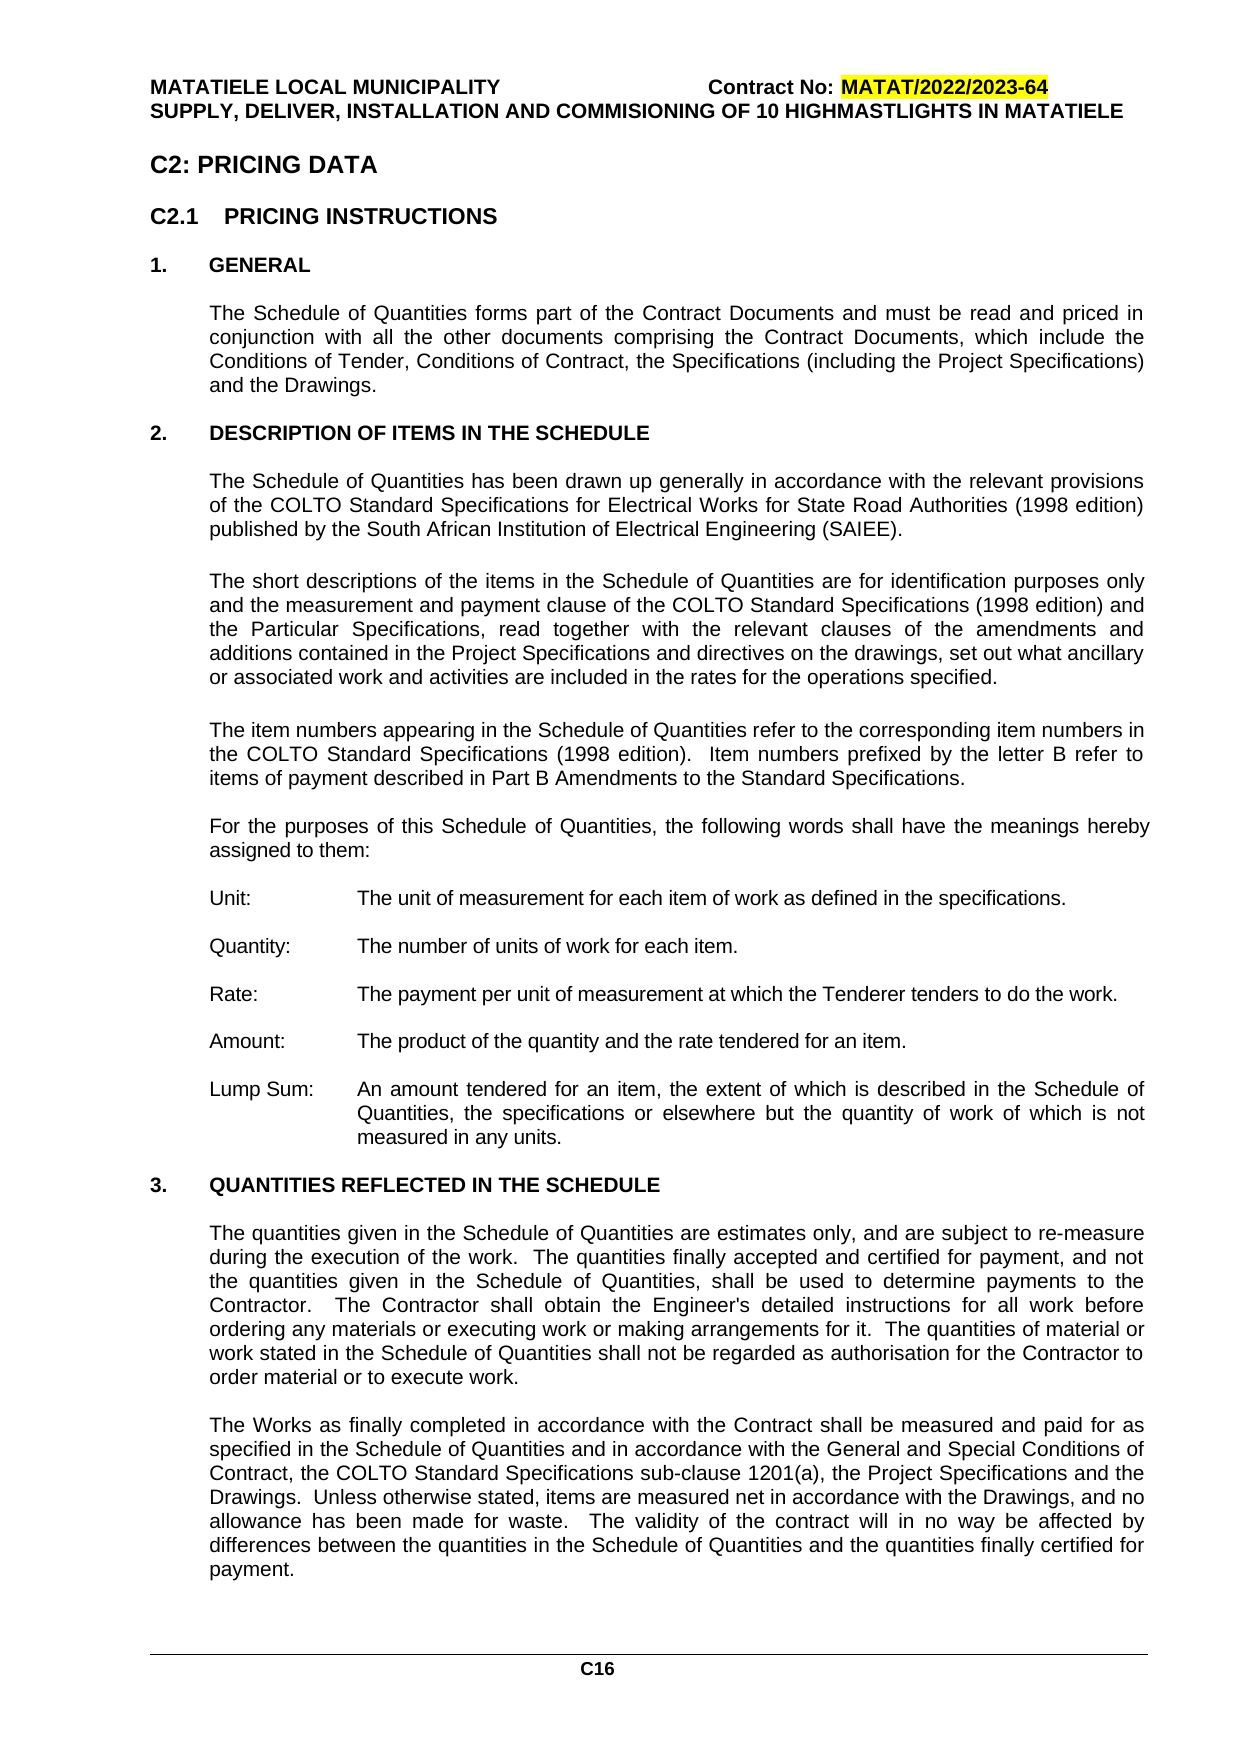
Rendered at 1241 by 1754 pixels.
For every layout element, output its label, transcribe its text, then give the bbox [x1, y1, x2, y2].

text The Schedule of Quantities has been drawn up generally in accordance with the relevant provisions of the COLTO Standard Specifications for Electrical Works for State Road Authorities (1998 edition) published by the South African Institution of Electrical Engineering (SAIEE). [209, 469, 1146, 541]
text Amount: The product of the quantity and the rate tendered for an item. [209, 1029, 1151, 1053]
text The short descriptions of the items in the Schedule of Quantities are for identification purposes only and the measurement and payment clause of the COLTO Standard Specifications (1998 edition) and the Particular Specifications, read together with the relevant clauses of the amendments and additions contained in the Project Specifications and directives on the drawings, set out what ancillary or associated work and activities are included in the rates for the operations specified. [209, 569, 1146, 689]
text The item numbers appearing in the Schedule of Quantities refer to the corresponding item numbers in the COLTO Standard Specifications (1998 edition). Item numbers prefixed by the letter B refer to items of payment described in Part B Amendments to the Standard Specifications. [209, 718, 1146, 790]
text Unit: The unit of measurement for each item of work as defined in the specifications. [209, 886, 1174, 909]
text C2.1 PRICING INSTRUCTIONS [150, 203, 1146, 229]
text 2. DESCRIPTION OF ITEMS IN THE SCHEDULE [150, 421, 1146, 445]
text The quantities given in the Schedule of Quantities are estimates only, and are subject to re-measure during the execution of the work. The quantities finally accepted and certified for payment, and not the quantities given in the Schedule of Quantities, shall be used to determine payments to the Contractor. The Contractor shall obtain the Engineer's detailed instructions for all work before ordering any materials or executing work or making arrangements for it. The quantities of material or work stated in the Schedule of Quantities shall not be regarded as authorisation for the Contractor to order material or to execute work. [209, 1221, 1146, 1389]
text Lump Sum: An amount tendered for an item, the extent of which is described in the Schedule of Quantities, the specifications or elsewhere but the quantity of work of which is not measured in any units. [209, 1077, 1146, 1149]
text The Schedule of Quantities forms part of the Contract Documents and must be read and priced in conjunction with all the other documents comprising the Contract Documents, which include the Conditions of Tender, Conditions of Contract, the Specifications (including the Project Specifications) and the Drawings. [209, 301, 1146, 397]
text Quantity: The number of units of work for each item. [209, 933, 1151, 957]
text 3. QUANTITIES REFLECTED IN THE SCHEDULE [150, 1173, 1146, 1197]
text C2: PRICING DATA [150, 150, 1146, 179]
list GENERAL [150, 253, 1146, 277]
text For the purposes of this Schedule of Quantities, the following words shall have the meanings hereby assigned to them: [209, 814, 1151, 862]
text The Works as finally completed in accordance with the Contract shall be measured and paid for as specified in the Schedule of Quantities and in accordance with the General and Special Conditions of Contract, the COLTO Standard Specifications sub-clause 1201(a), the Project Specifications and the Drawings. Unless otherwise stated, items are measured net in accordance with the Drawings, and no allowance has been made for waste. The validity of the contract will in no way be affected by differences between the quantities in the Schedule of Quantities and the quantities finally certified for payment. [209, 1413, 1146, 1580]
text Rate: The payment per unit of measurement at which the Tenderer tenders to do the work. [209, 981, 1151, 1005]
